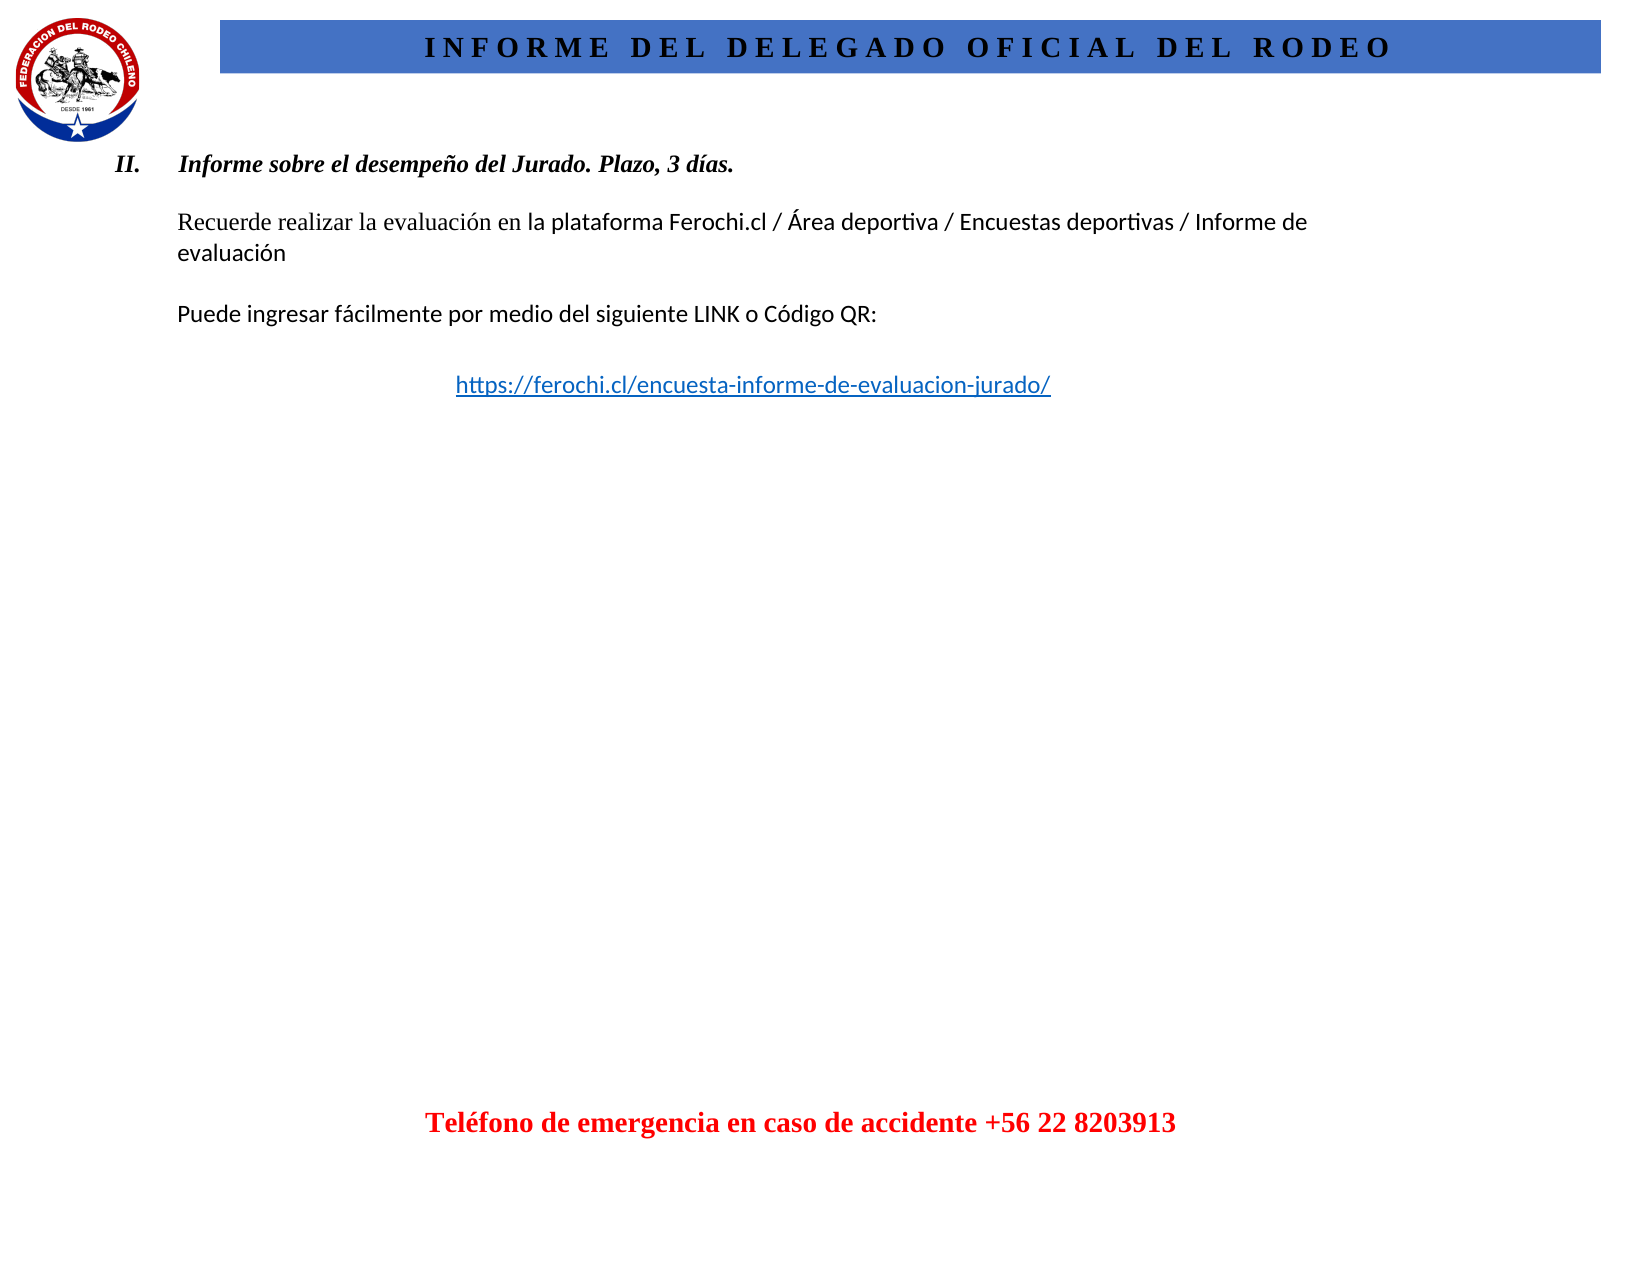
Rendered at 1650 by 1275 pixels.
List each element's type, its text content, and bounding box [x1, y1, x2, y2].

text Recuerde realizar la evaluación en la plataforma Ferochi.cl / Área deportiva / Encuestas deportivas / Informe de evaluación [177, 207, 1329, 268]
picture [15, 18, 140, 142]
list Informe sobre el desempeño del Jurado. Plazo, 3 días. [141, 149, 1536, 178]
text https://ferochi.cl/encuesta-informe-de-evaluacion-jurado/ [177, 369, 1329, 400]
text Puede ingresar fácilmente por medio del siguiente LINK o Código QR: [177, 298, 1329, 329]
